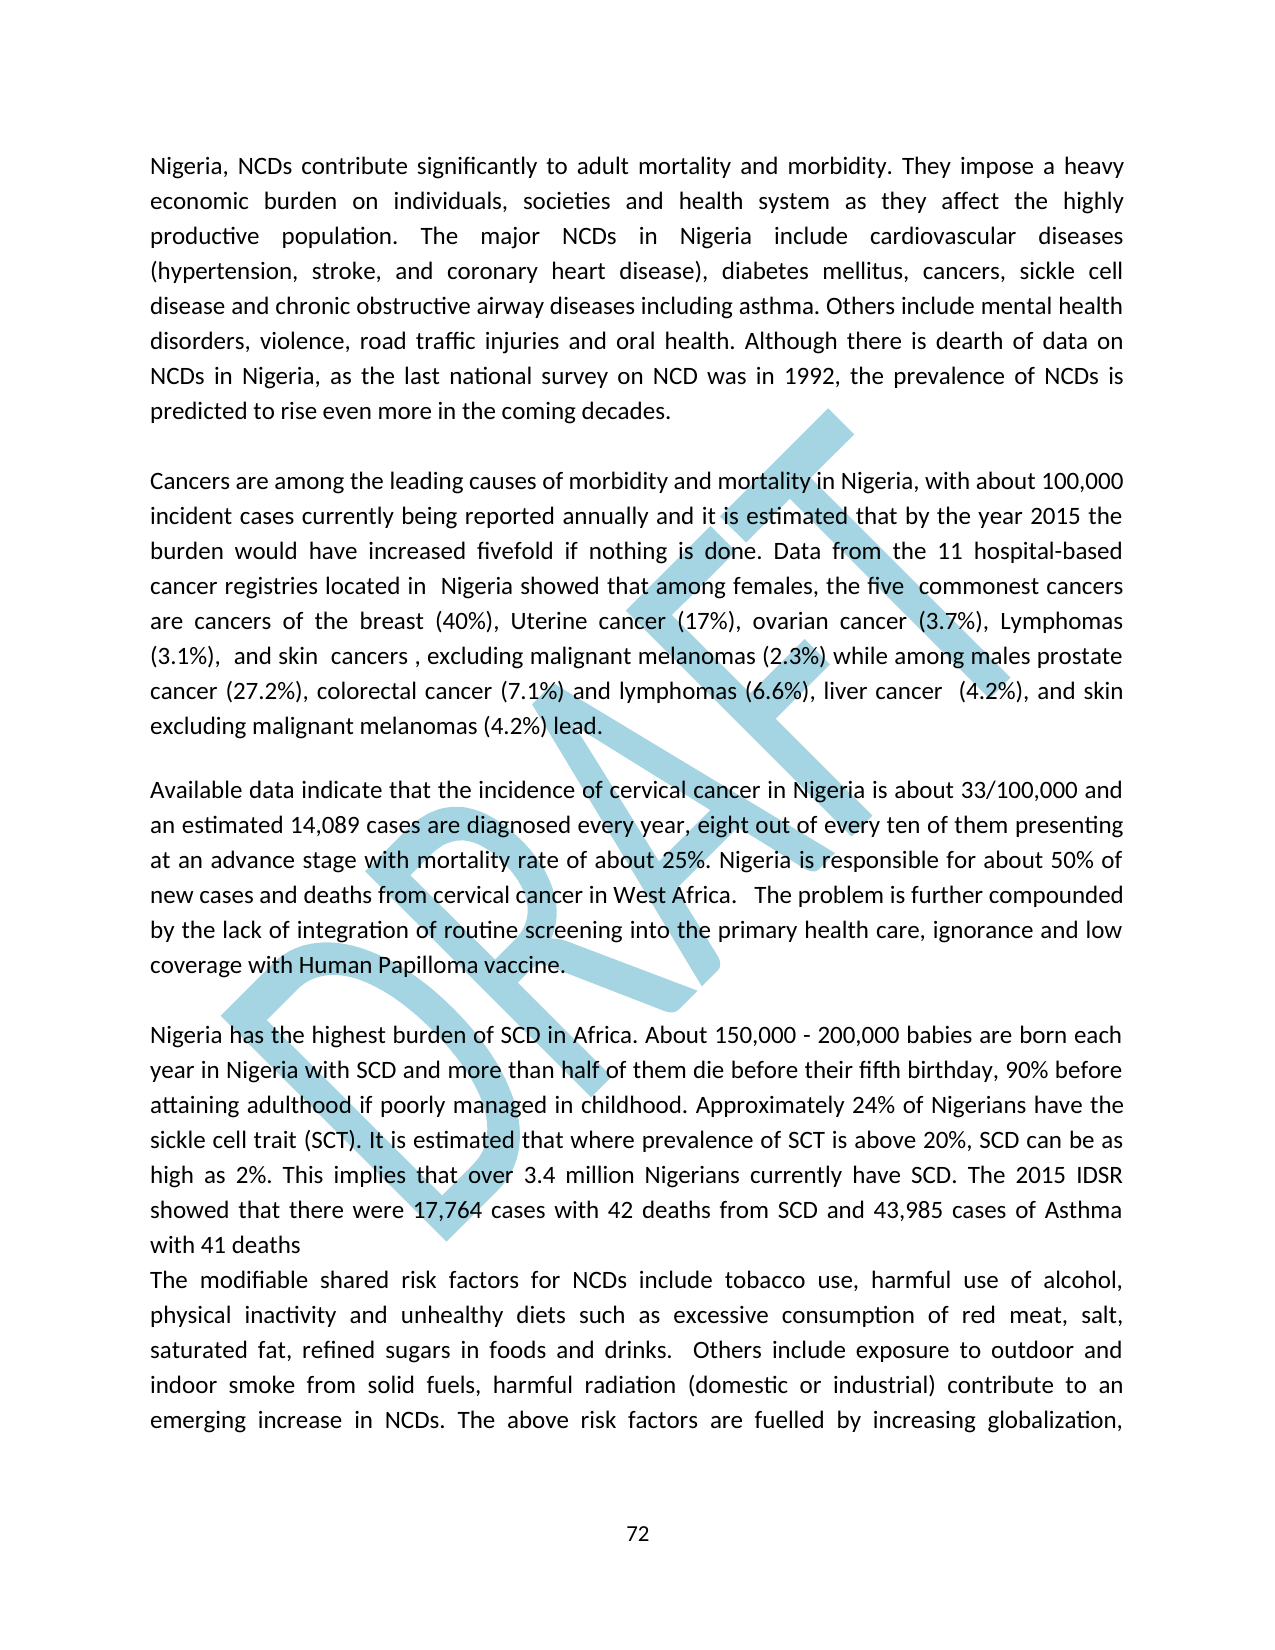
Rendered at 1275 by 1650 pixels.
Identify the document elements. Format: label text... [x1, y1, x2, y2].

text Available data indicate that the incidence of cervical cancer in Nigeria is about 33/100,000 and an estimated 14,089 cases are diagnosed every year, eight out of every ten of them presenting at an advance stage with mortality rate of about 25%. Nigeria is responsible for about 50% of new cases and deaths from cervical cancer in West Africa. The problem is further compounded by the lack of integration of routine screening into the primary health care, ignorance and low coverage with Human Papilloma vaccine. [150, 774, 1125, 979]
text Cancers are among the leading causes of morbidity and mortality in Nigeria, with about 100,000 incident cases currently being reported annually and it is estimated that by the year 2015 the burden would have increased fivefold if nothing is done. Data from the 11 hospital-based cancer registries located in Nigeria showed that among females, the five commonest cancers are cancers of the breast (40%), Uterine cancer (17%), ovarian cancer (3.7%), Lymphomas (3.1%), and skin cancers , excluding malignant melanomas (2.3%) while among males prostate cancer (27.2%), colorectal cancer (7.1%) and lymphomas (6.6%), liver cancer (4.2%), and skin excluding malignant melanomas (4.2%) lead. [150, 465, 1125, 741]
text Nigeria has the highest burden of SCD in Africa. About 150,000 - 200,000 babies are born each year in Nigeria with SCD and more than half of them die before their fifth birthday, 90% before attaining adulthood if poorly managed in childhood. Approximately 24% of Nigerians have the sickle cell trait (SCT). It is estimated that where prevalence of SCT is above 20%, SCD can be as high as 2%. This implies that over 3.4 million Nigerians currently have SCD. The 2015 IDSR showed that there were 17,764 cases with 42 deaths from SCD and 43,985 cases of Asthma with 41 deaths [150, 1019, 1125, 1259]
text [150, 150, 1125, 426]
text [150, 1264, 1125, 1434]
